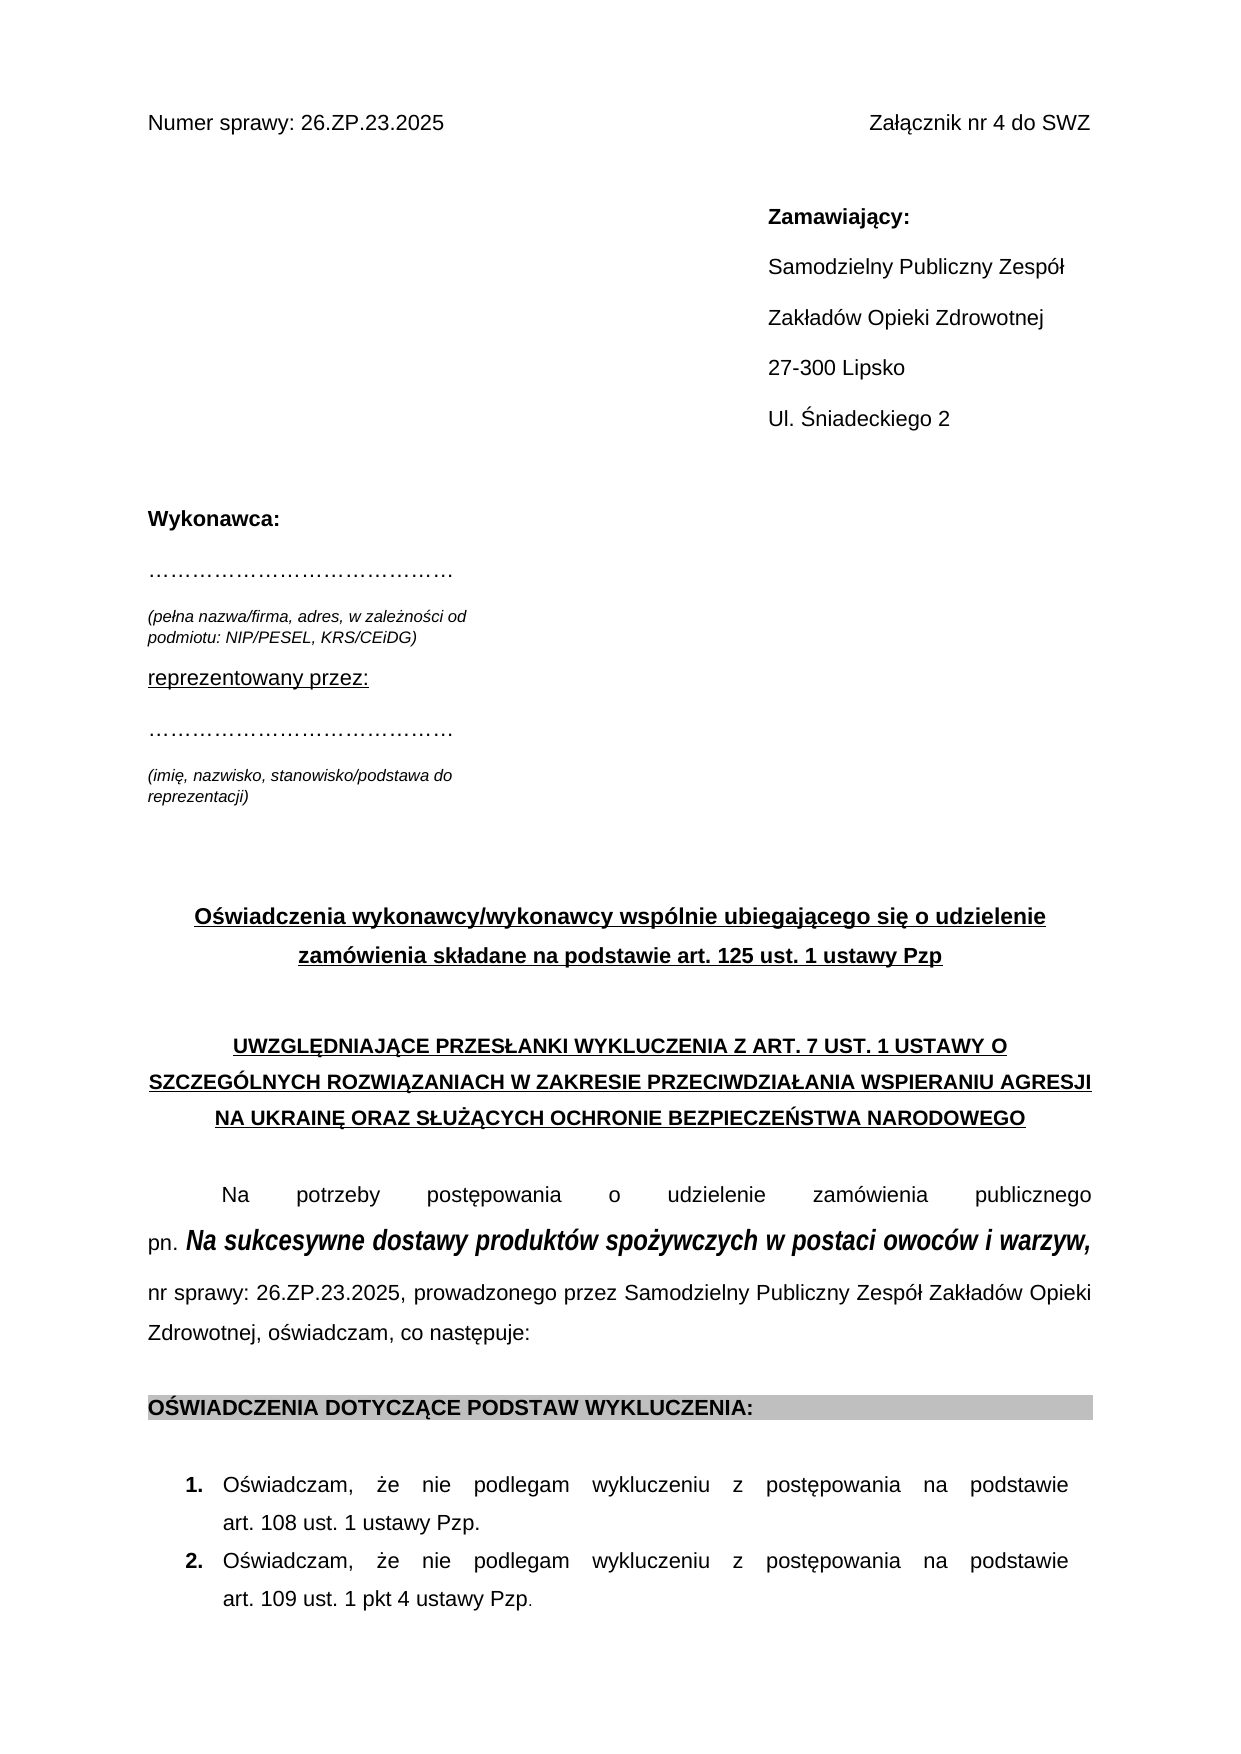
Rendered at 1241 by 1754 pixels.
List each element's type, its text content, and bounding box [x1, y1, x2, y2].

text Numer sprawy: 26.ZP.23.2025 Załącznik nr 4 do SWZ [148, 109, 1093, 135]
text UWZGLĘDNIAJĄCE PRZESŁANKI WYKLUCZENIA Z ART. 7 UST. 1 USTAWY o szczególnych rozwiązaniach w zakresie przeciwdziałania wspieraniu agresji na Ukrainę oraz służących ochronie bezpieczeństwa narodowego [148, 1034, 1093, 1130]
text Ul. Śniadeckiego 2 [768, 406, 1093, 431]
text Na potrzeby postępowania o udzielenie zamówienia publicznego pn. Na sukcesywne dostawy produktów spożywczych w postaci owoców i warzyw, nr sprawy: 26.ZP.23.2025, prowadzonego przez Samodzielny Publiczny Zespół Zakładów Opieki Zdrowotnej, oświadczam, co następuje: [148, 1181, 1093, 1345]
text (pełna nazwa/firma, adres, w zależności od podmiotu: NIP/PESEL, KRS/CEiDG) [148, 607, 472, 647]
text Oświadczenia wykonawcy/wykonawcy wspólnie ubiegającego się o udzielenie zamówienia składane na podstawie art. 125 ust. 1 ustawy Pzp [148, 903, 1093, 969]
text OŚWIADCZENIA DOTYCZĄCE PODSTAW WYKLUCZENIA: [148, 1395, 1093, 1420]
text …………………………………… [148, 557, 472, 582]
text reprezentowany przez: [148, 665, 1093, 690]
text …………………………………… [148, 716, 472, 741]
list Oświadczam, że nie podlegam wykluczeniu z postępowania na podstawie art. 109 ust. 1 pkt 4 ustawy Pzp. [185, 1548, 1093, 1611]
text Wykonawca: [148, 506, 1093, 532]
text (imię, nazwisko, stanowisko/podstawa do reprezentacji) [148, 766, 472, 806]
text Zamawiający: [694, 204, 1093, 229]
text Samodzielny Publiczny Zespół Zakładów Opieki Zdrowotnej 27-300 Lipsko [768, 254, 1093, 380]
list Oświadczam, że nie podlegam wykluczeniu z postępowania na podstawie art. 108 ust. 1 ustawy Pzp. [185, 1472, 1093, 1535]
